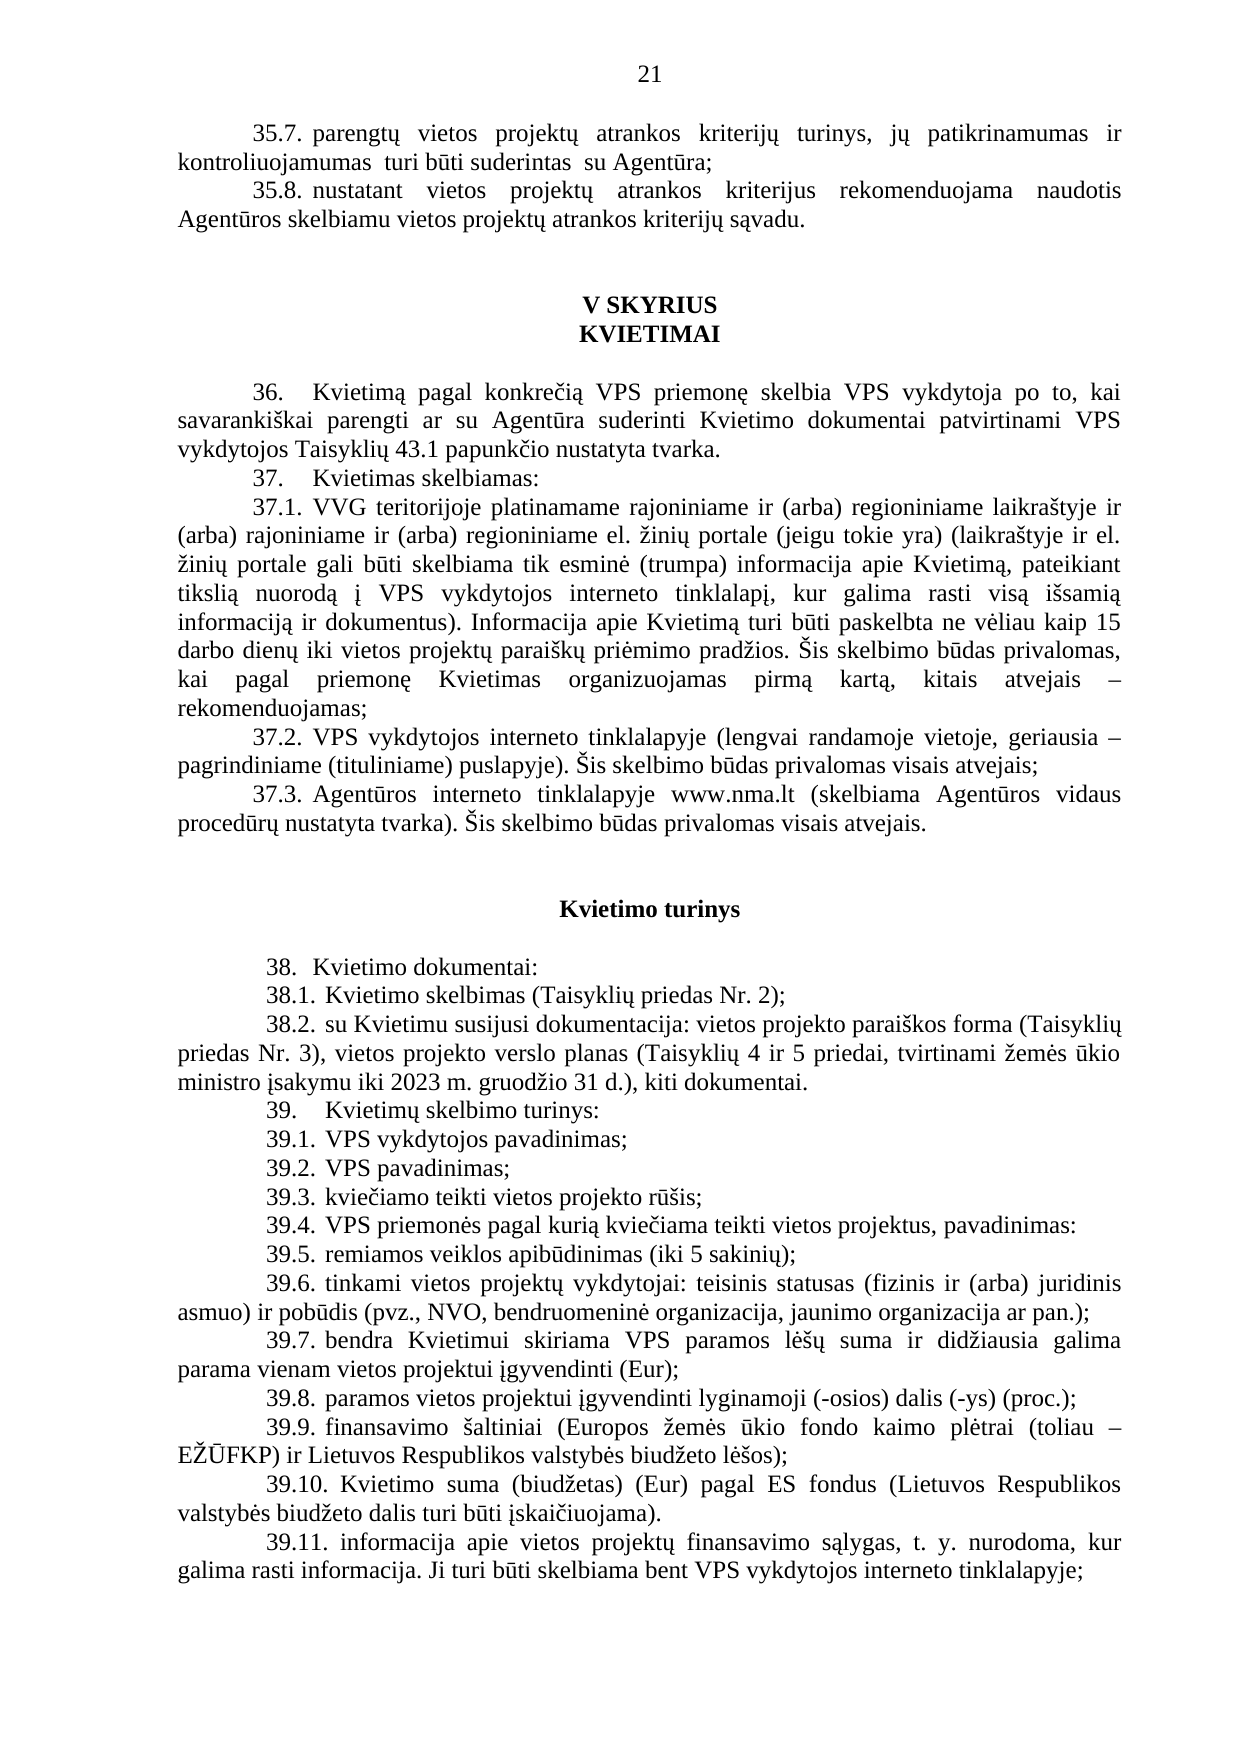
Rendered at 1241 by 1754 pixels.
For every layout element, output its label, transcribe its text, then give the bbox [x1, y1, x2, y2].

list Kvietimą pagal konkrečią VPS priemonę skelbia VPS vykdytoja po to, kai savarankiškai parengti ar su Agentūra suderinti Kvietimo dokumentai patvirtinami VPS vykdytojos Taisyklių 43.1 papunkčio nustatyta tvarka. [177, 377, 1122, 463]
list parengtų vietos projektų atrankos kriterijų turinys, jų patikrinamumas ir kontroliuojamumas turi būti suderintas su Agentūra; [177, 118, 1122, 176]
list paramos vietos projektui įgyvendinti lyginamoji (-osios) dalis (-ys) (proc.); [177, 1383, 1122, 1412]
list V SKYRIUS [177, 291, 1122, 319]
list tinkami vietos projektų vykdytojai: teisinis statusas (fizinis ir (arba) juridinis asmuo) ir pobūdis (pvz., NVO, bendruomeninė organizacija, jaunimo organizacija ar pan.); [177, 1268, 1122, 1326]
list VPS priemonės pagal kurią kviečiama teikti vietos projektus, pavadinimas: [177, 1211, 1122, 1239]
list VVG teritorijoje platinamame rajoniniame ir (arba) regioniniame laikraštyje ir (arba) rajoniniame ir (arba) regioniniame el. žinių portale (jeigu tokie yra) (laikraštyje ir el. žinių portale gali būti skelbiama tik esminė (trumpa) informacija apie Kvietimą, pateikiant tikslią nuorodą į VPS vykdytojos interneto tinklalapį, kur galima rasti visą išsamią informaciją ir dokumentus). Informacija apie Kvietimą turi būti paskelbta ne vėliau kaip 15 darbo dienų iki vietos projektų paraiškų priėmimo pradžios. Šis skelbimo būdas privalomas, kai pagal priemonę Kvietimas organizuojamas pirmą kartą, kitais atvejais – rekomenduojamas; [177, 492, 1122, 722]
list KVIETIMAI [177, 319, 1122, 348]
list Kvietimo dokumentai: [177, 952, 1122, 981]
list VPS vykdytojos interneto tinklalapyje (lengvai randamoje vietoje, geriausia – pagrindiniame (tituliniame) puslapyje). Šis skelbimo būdas privalomas visais atvejais; [177, 722, 1122, 779]
list nustatant vietos projektų atrankos kriterijus rekomenduojama naudotis Agentūros skelbiamu vietos projektų atrankos kriterijų sąvadu. [177, 176, 1122, 233]
list VPS pavadinimas; [177, 1153, 1122, 1182]
list bendra Kvietimui skiriama VPS paramos lėšų suma ir didžiausia galima parama vienam vietos projektui įgyvendinti (Eur); [177, 1326, 1122, 1383]
list kviečiamo teikti vietos projekto rūšis; [177, 1182, 1122, 1211]
list informacija apie vietos projektų finansavimo sąlygas, t. y. nurodoma, kur galima rasti informacija. Ji turi būti skelbiama bent VPS vykdytojos interneto tinklalapyje; [177, 1527, 1122, 1584]
list Kvietimas skelbiamas: [177, 463, 1122, 492]
list Kvietimo turinys [177, 894, 1122, 923]
list su Kvietimu susijusi dokumentacija: vietos projekto paraiškos forma (Taisyklių priedas Nr. 3), vietos projekto verslo planas (Taisyklių 4 ir 5 priedai, tvirtinami žemės ūkio ministro įsakymu iki 2023 m. gruodžio 31 d.), kiti dokumentai. [177, 1009, 1122, 1096]
list finansavimo šaltiniai (Europos žemės ūkio fondo kaimo plėtrai (toliau – EŽŪFKP) ir Lietuvos Respublikos valstybės biudžeto lėšos); [177, 1412, 1122, 1469]
list Kvietimų skelbimo turinys: [177, 1096, 1122, 1124]
list Kvietimo suma (biudžetas) (Eur) pagal ES fondus (Lietuvos Respublikos valstybės biudžeto dalis turi būti įskaičiuojama). [177, 1469, 1122, 1527]
list Agentūros interneto tinklalapyje www.nma.lt (skelbiama Agentūros vidaus procedūrų nustatyta tvarka). Šis skelbimo būdas privalomas visais atvejais. [177, 779, 1122, 837]
list Kvietimo skelbimas (Taisyklių priedas Nr. 2); [177, 981, 1122, 1009]
list remiamos veiklos apibūdinimas (iki 5 sakinių); [177, 1239, 1122, 1268]
list VPS vykdytojos pavadinimas; [177, 1124, 1122, 1153]
